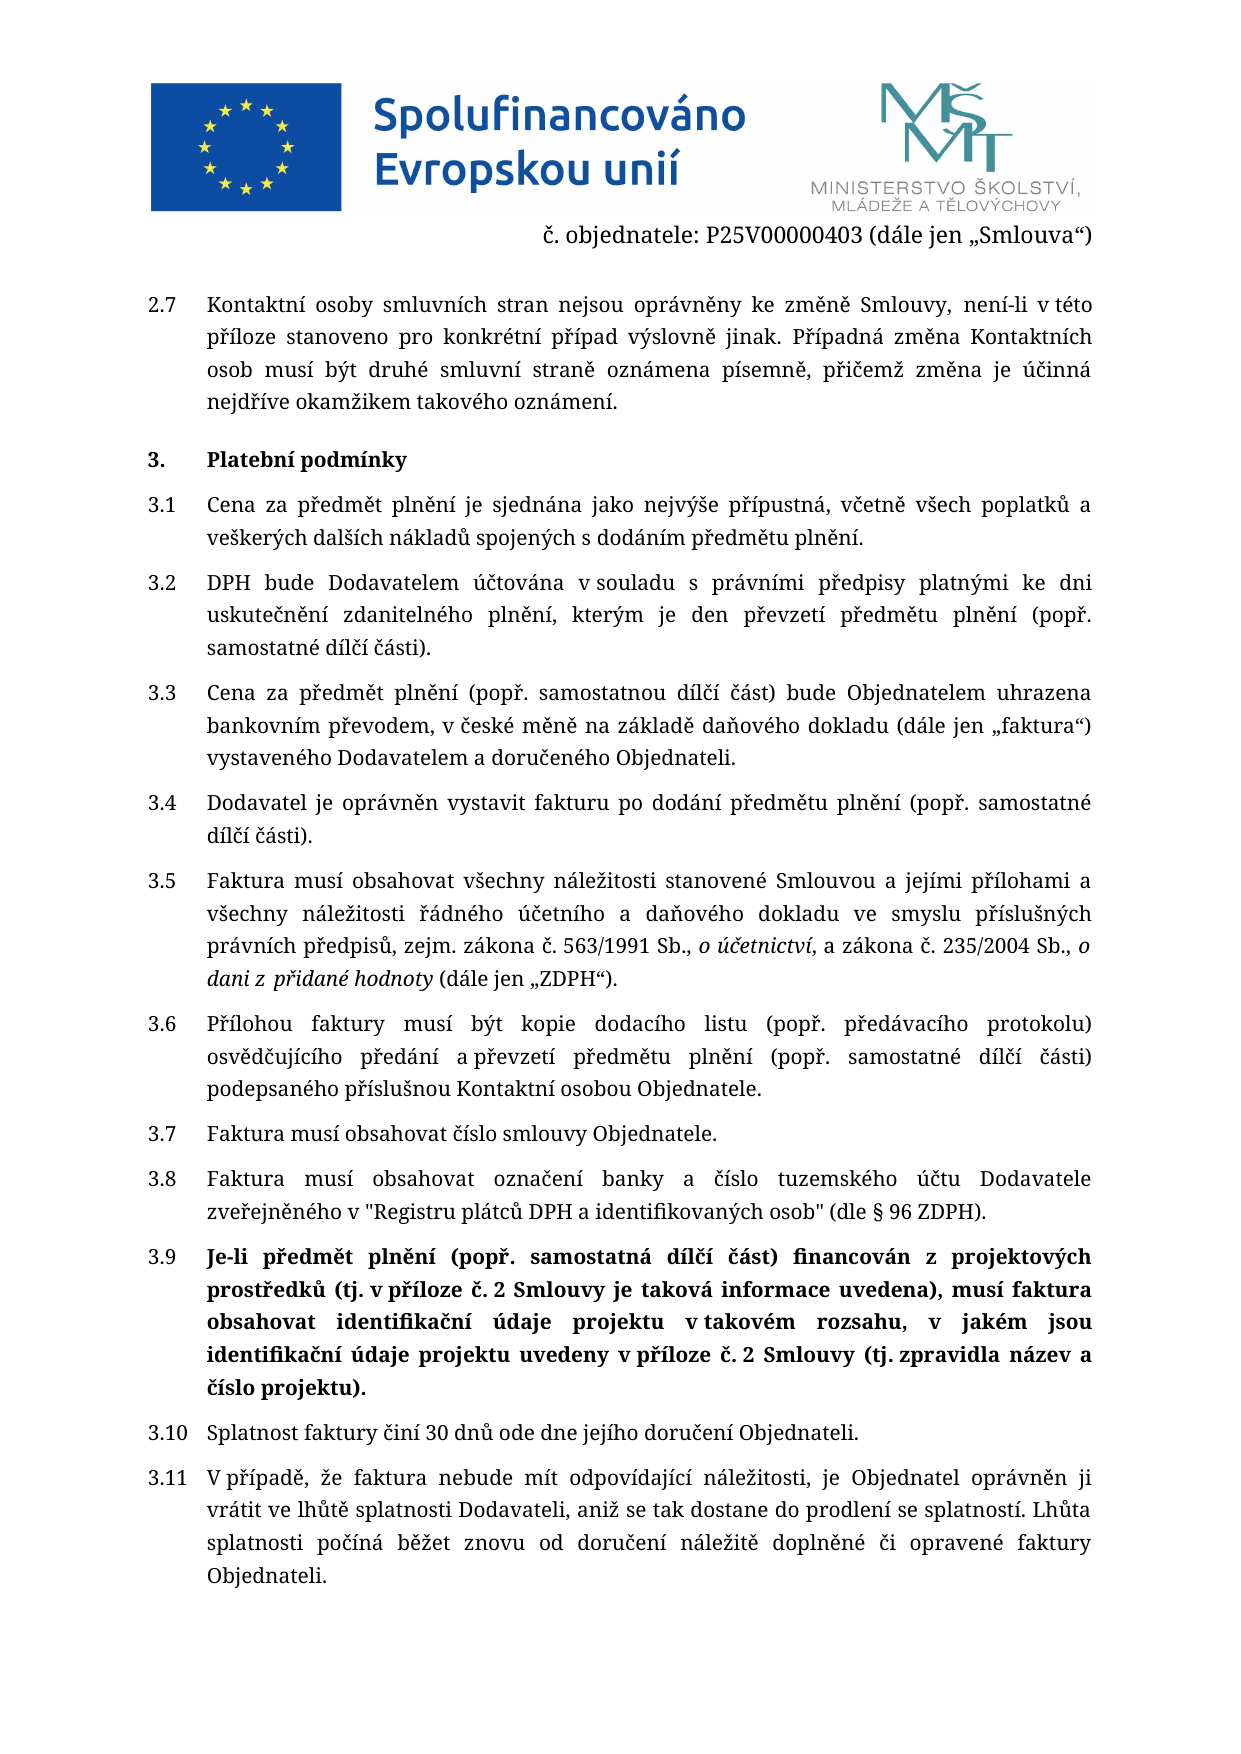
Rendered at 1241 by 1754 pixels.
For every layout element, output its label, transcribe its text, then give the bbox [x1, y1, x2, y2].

picture [147, 80, 1093, 215]
list V případě, že faktura nebude mít odpovídající náležitosti, je Objednatel oprávněn ji vrátit ve lhůtě splatnosti Dodavateli, aniž se tak dostane do prodlení se splatností. Lhůta splatnosti počíná běžet znovu od doručení náležitě doplněné či opravené faktury Objednateli. [148, 1463, 1093, 1589]
list Je-li předmět plnění (popř. samostatná dílčí část) financován z projektových prostředků (tj. v příloze č. 2 Smlouvy je taková informace uvedena), musí faktura obsahovat identifikační údaje projektu v takovém rozsahu, v jakém jsou identifikační údaje projektu uvedeny v příloze č. 2 Smlouvy (tj. zpravidla název a číslo projektu). [148, 1242, 1093, 1401]
list DPH bude Dodavatelem účtována v souladu s právními předpisy platnými ke dni uskutečnění zdanitelného plnění, kterým je den převzetí předmětu plnění (popř. samostatné dílčí části). [148, 568, 1093, 662]
list Faktura musí obsahovat označení banky a číslo tuzemského účtu Dodavatele zveřejněného v "Registru plátců DPH a identifikovaných osob" (dle § 96 ZDPH). [148, 1164, 1093, 1226]
list Splatnost faktury činí 30 dnů ode dne jejího doručení Objednateli. [148, 1418, 1093, 1446]
list Faktura musí obsahovat číslo smlouvy Objednatele. [148, 1119, 1093, 1148]
list Cena za předmět plnění je sjednána jako nejvýše přípustná, včetně všech poplatků a veškerých dalších nákladů spojených s dodáním předmětu plnění. [148, 490, 1093, 551]
list Kontaktní osoby smluvních stran nejsou oprávněny ke změně Smlouvy, není-li v této příloze stanoveno pro konkrétní případ výslovně jinak. Případná změna Kontaktních osob musí být druhé smluvní straně oznámena písemně, přičemž změna je účinná nejdříve okamžikem takového oznámení. [148, 290, 1093, 416]
list Dodavatel je oprávněn vystavit fakturu po dodání předmětu plnění (popř. samostatné dílčí části). [148, 788, 1093, 849]
list Přílohou faktury musí být kopie dodacího listu (popř. předávacího protokolu) osvědčujícího předání a převzetí předmětu plnění (popř. samostatné dílčí části) podepsaného příslušnou Kontaktní osobou Objednatele. [148, 1009, 1093, 1103]
list Platební podmínky [148, 445, 1093, 473]
list Cena za předmět plnění (popř. samostatnou dílčí část) bude Objednatelem uhrazena bankovním převodem, v české měně na základě daňového dokladu (dále jen „faktura“) vystaveného Dodavatelem a doručeného Objednateli. [148, 678, 1093, 772]
list Faktura musí obsahovat všechny náležitosti stanovené Smlouvou a jejími přílohami a všechny náležitosti řádného účetního a daňového dokladu ve smyslu příslušných právních předpisů, zejm. zákona č. 563/1991 Sb., o účetnictví, a zákona č. 235/2004 Sb., o dani z přidané hodnoty (dále jen „ZDPH“). [148, 866, 1093, 992]
